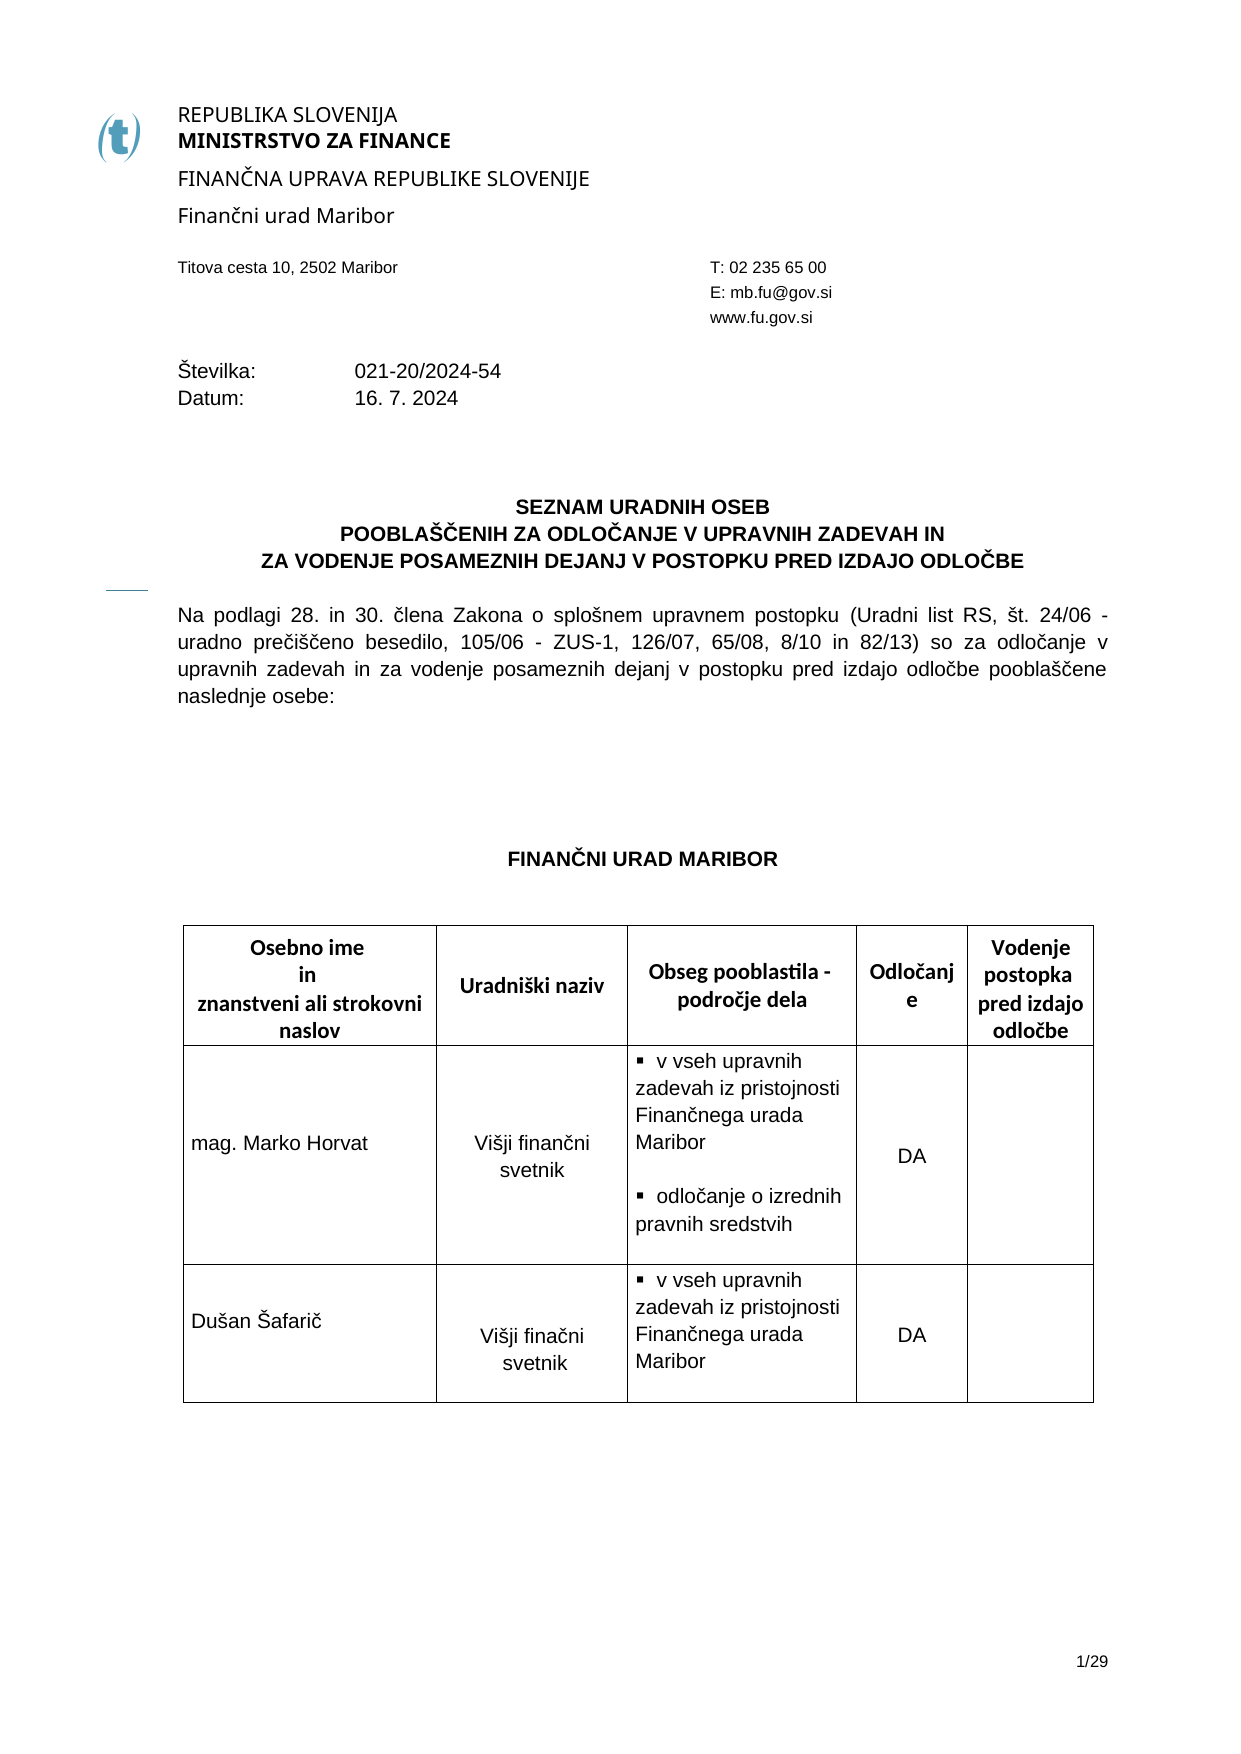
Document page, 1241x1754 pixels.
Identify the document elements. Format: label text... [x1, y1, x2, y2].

table_cell DA [857, 1046, 967, 1264]
text Datum: 16. 7. 2024 [177, 383, 1108, 410]
table_cell v vseh upravnih zadevah iz pristojnosti Finančnega urada Maribor [628, 1265, 856, 1402]
text Številka: 021-20/2024-54 [177, 356, 1108, 383]
table_cell Višji finančni svetnik [437, 1046, 627, 1264]
table_cell Dušan Šafarič [184, 1265, 436, 1402]
table_header Osebno ime in znanstveni ali strokovni naslov [184, 926, 436, 1045]
table_cell v vseh upravnih zadevah iz pristojnosti Finančnega urada Maribor odločanje o izrednih pravnih sredstvih [628, 1046, 856, 1264]
table_header Vodenje postopka pred izdajo odločbe [968, 926, 1093, 1045]
text POOBLAŠČENIH ZA ODLOČANJE V UPRAVNIH ZADEVAH IN [177, 518, 1108, 546]
table_cell mag. Marko Horvat [184, 1046, 436, 1264]
text FINANČNI URAD MARIBOR [177, 843, 1108, 871]
table_header Obseg pooblastila - področje dela [628, 926, 856, 1045]
table_cell [968, 1265, 1093, 1402]
table_cell [968, 1046, 1093, 1264]
table_cell DA [857, 1265, 967, 1402]
text SEZNAM URADNIH OSEB [177, 491, 1108, 518]
table_header Odločanje [857, 926, 967, 1045]
table_header Uradniški naziv [437, 926, 627, 1045]
text Na podlagi 28. in 30. člena Zakona o splošnem upravnem postopku (Uradni list RS, št. 24/06 - uradno prečiščeno besedilo, 105/06 - ZUS-1, 126/07, 65/08, 8/10 in 82/13) so za odločanje v upravnih zadevah in za vodenje posameznih dejanj v postopku pred izdajo odločbe pooblaščene naslednje osebe: [177, 600, 1108, 708]
text ZA VODENJE POSAMEZNIH DEJANJ V POSTOPKU PRED IZDAJO ODLOČBE [177, 546, 1108, 573]
table_cell Višji finačni svetnik [437, 1265, 627, 1402]
